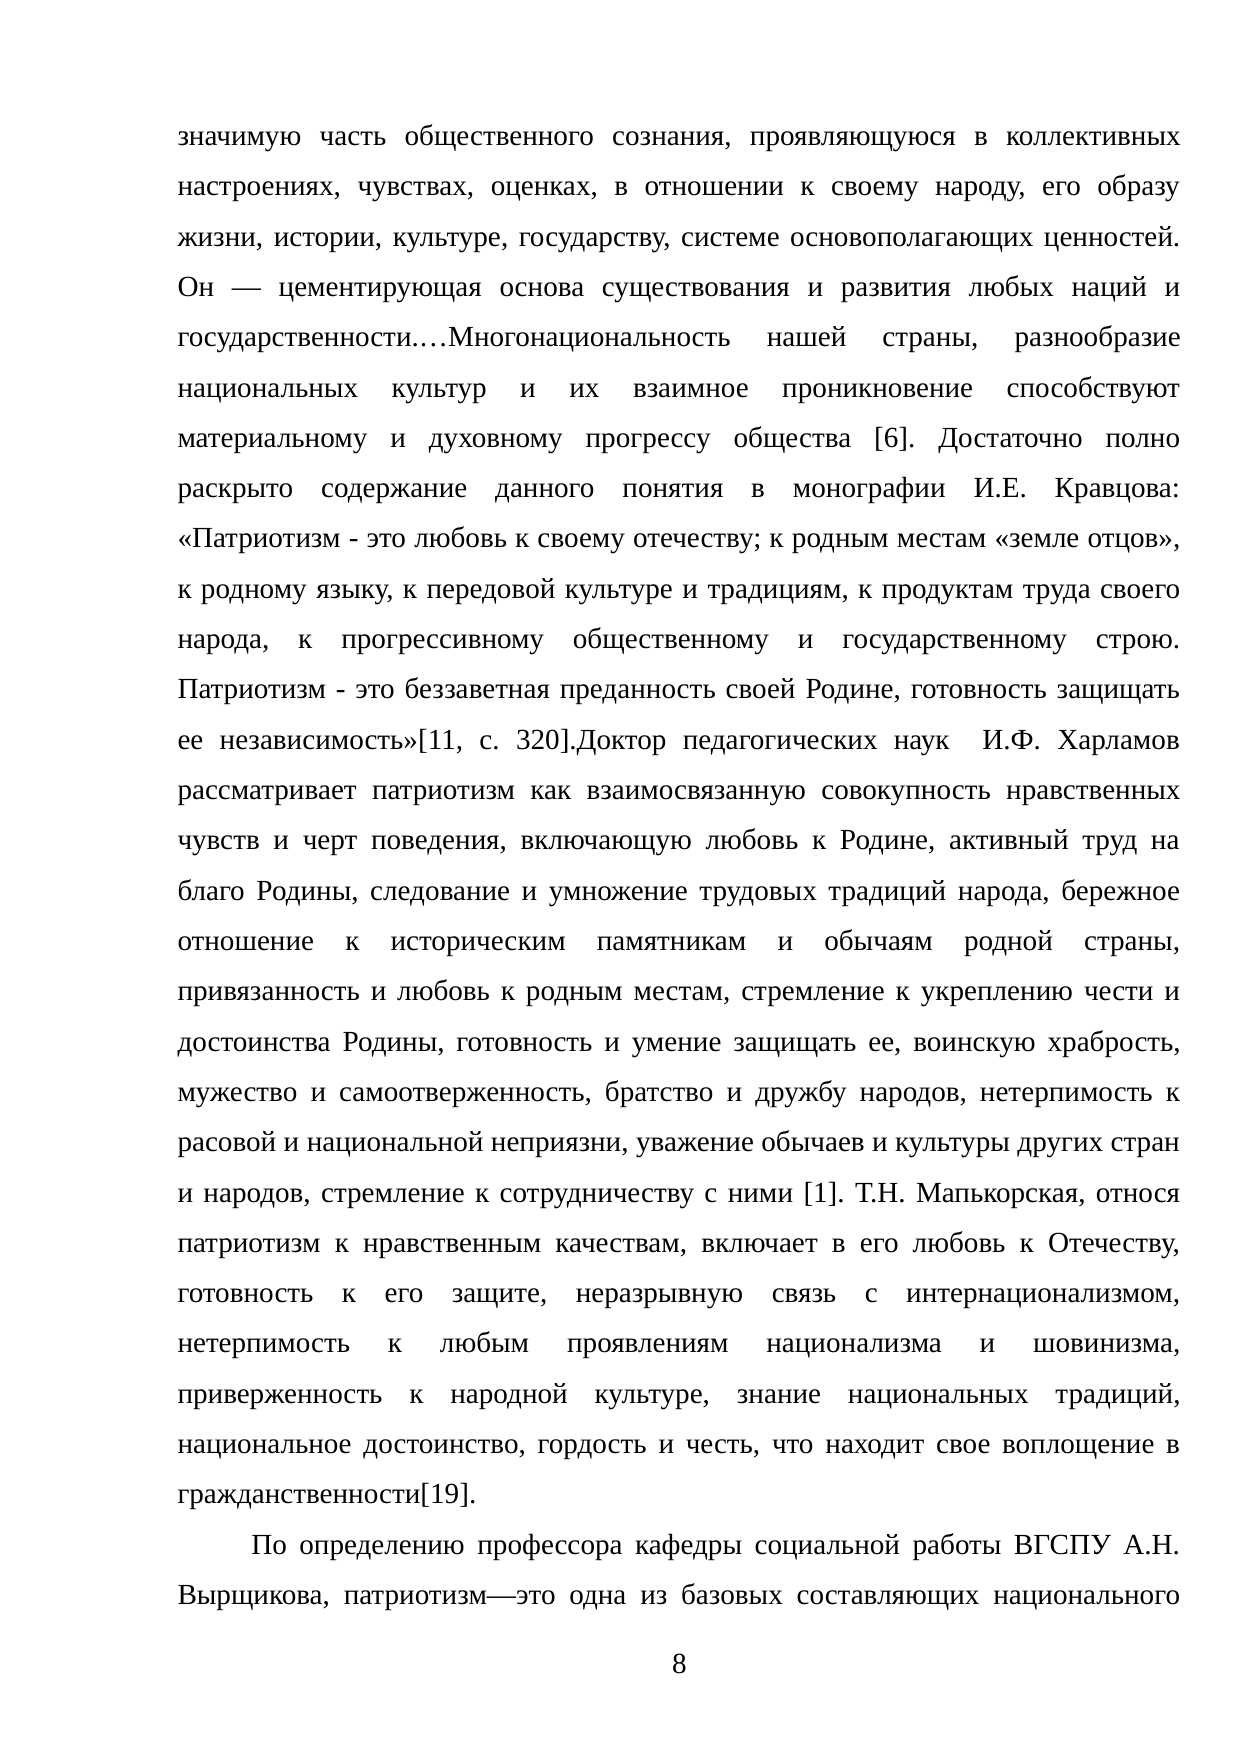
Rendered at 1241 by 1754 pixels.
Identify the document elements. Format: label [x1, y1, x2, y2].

text [177, 1527, 1181, 1611]
text [177, 118, 1181, 1510]
